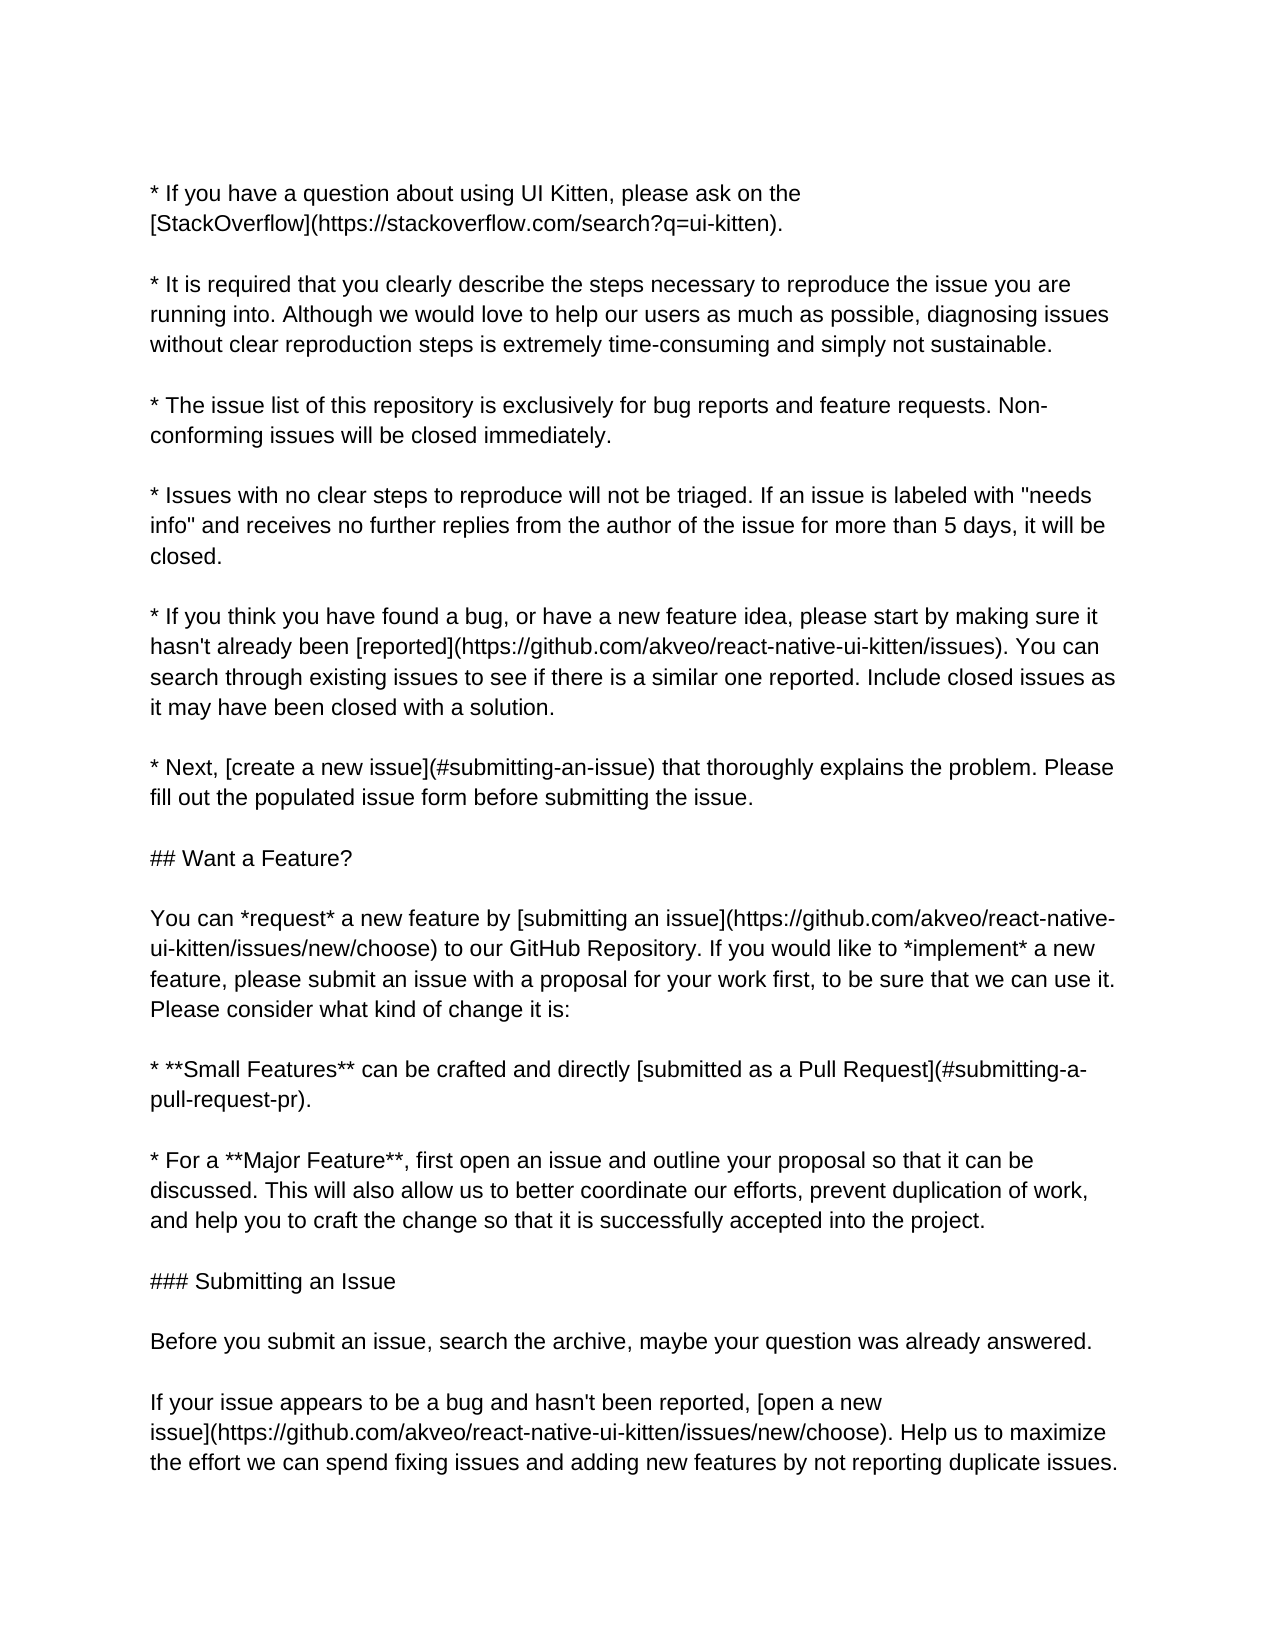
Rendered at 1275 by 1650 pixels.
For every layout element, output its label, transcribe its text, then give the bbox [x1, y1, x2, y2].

text ## Want a Feature? [150, 845, 1125, 871]
text * Next, [create a new issue](#submitting-an-issue) that thoroughly explains the problem. Please fill out the populated issue form before submitting the issue. [150, 754, 1125, 811]
text * **Small Features** can be crafted and directly [submitted as a Pull Request](#submitting-a-pull-request-pr). [150, 1056, 1125, 1113]
text ### Submitting an Issue [150, 1268, 1125, 1294]
text * Issues with no clear steps to reproduce will not be triaged. If an issue is labeled with "needs info" and receives no further replies from the author of the issue for more than 5 days, it will be closed. [150, 482, 1125, 569]
text Before you submit an issue, search the archive, maybe your question was already answered. [150, 1328, 1125, 1354]
text discussed. This will also allow us to better coordinate our efforts, prevent duplication of work, [150, 1177, 1125, 1203]
text * If you have a question about using UI Kitten, please ask on the [StackOverflow](https://stackoverflow.com/search?q=ui-kitten). [150, 180, 1125, 237]
text * If you think you have found a bug, or have a new feature idea, please start by making sure it hasn't already been [reported](https://github.com/akveo/react-native-ui-kitten/issues). You can search through existing issues to see if there is a similar one reported. Include closed issues as it may have been closed with a solution. [150, 603, 1125, 720]
text * It is required that you clearly describe the steps necessary to reproduce the issue you are running into. Although we would love to help our users as much as possible, diagnosing issues without clear reproduction steps is extremely time-consuming and simply not sustainable. [150, 271, 1125, 358]
text You can *request* a new feature by [submitting an issue](https://github.com/akveo/react-native-ui-kitten/issues/new/choose) to our GitHub Repository. If you would like to *implement* a new feature, please submit an issue with a proposal for your work first, to be sure that we can use it. Please consider what kind of change it is: [150, 905, 1125, 1022]
text and help you to craft the change so that it is successfully accepted into the project. [150, 1207, 1125, 1234]
text * For a **Major Feature**, first open an issue and outline your proposal so that it can be [150, 1147, 1125, 1173]
text * The issue list of this repository is exclusively for bug reports and feature requests. Non-conforming issues will be closed immediately. [150, 392, 1125, 448]
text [150, 1388, 1125, 1475]
